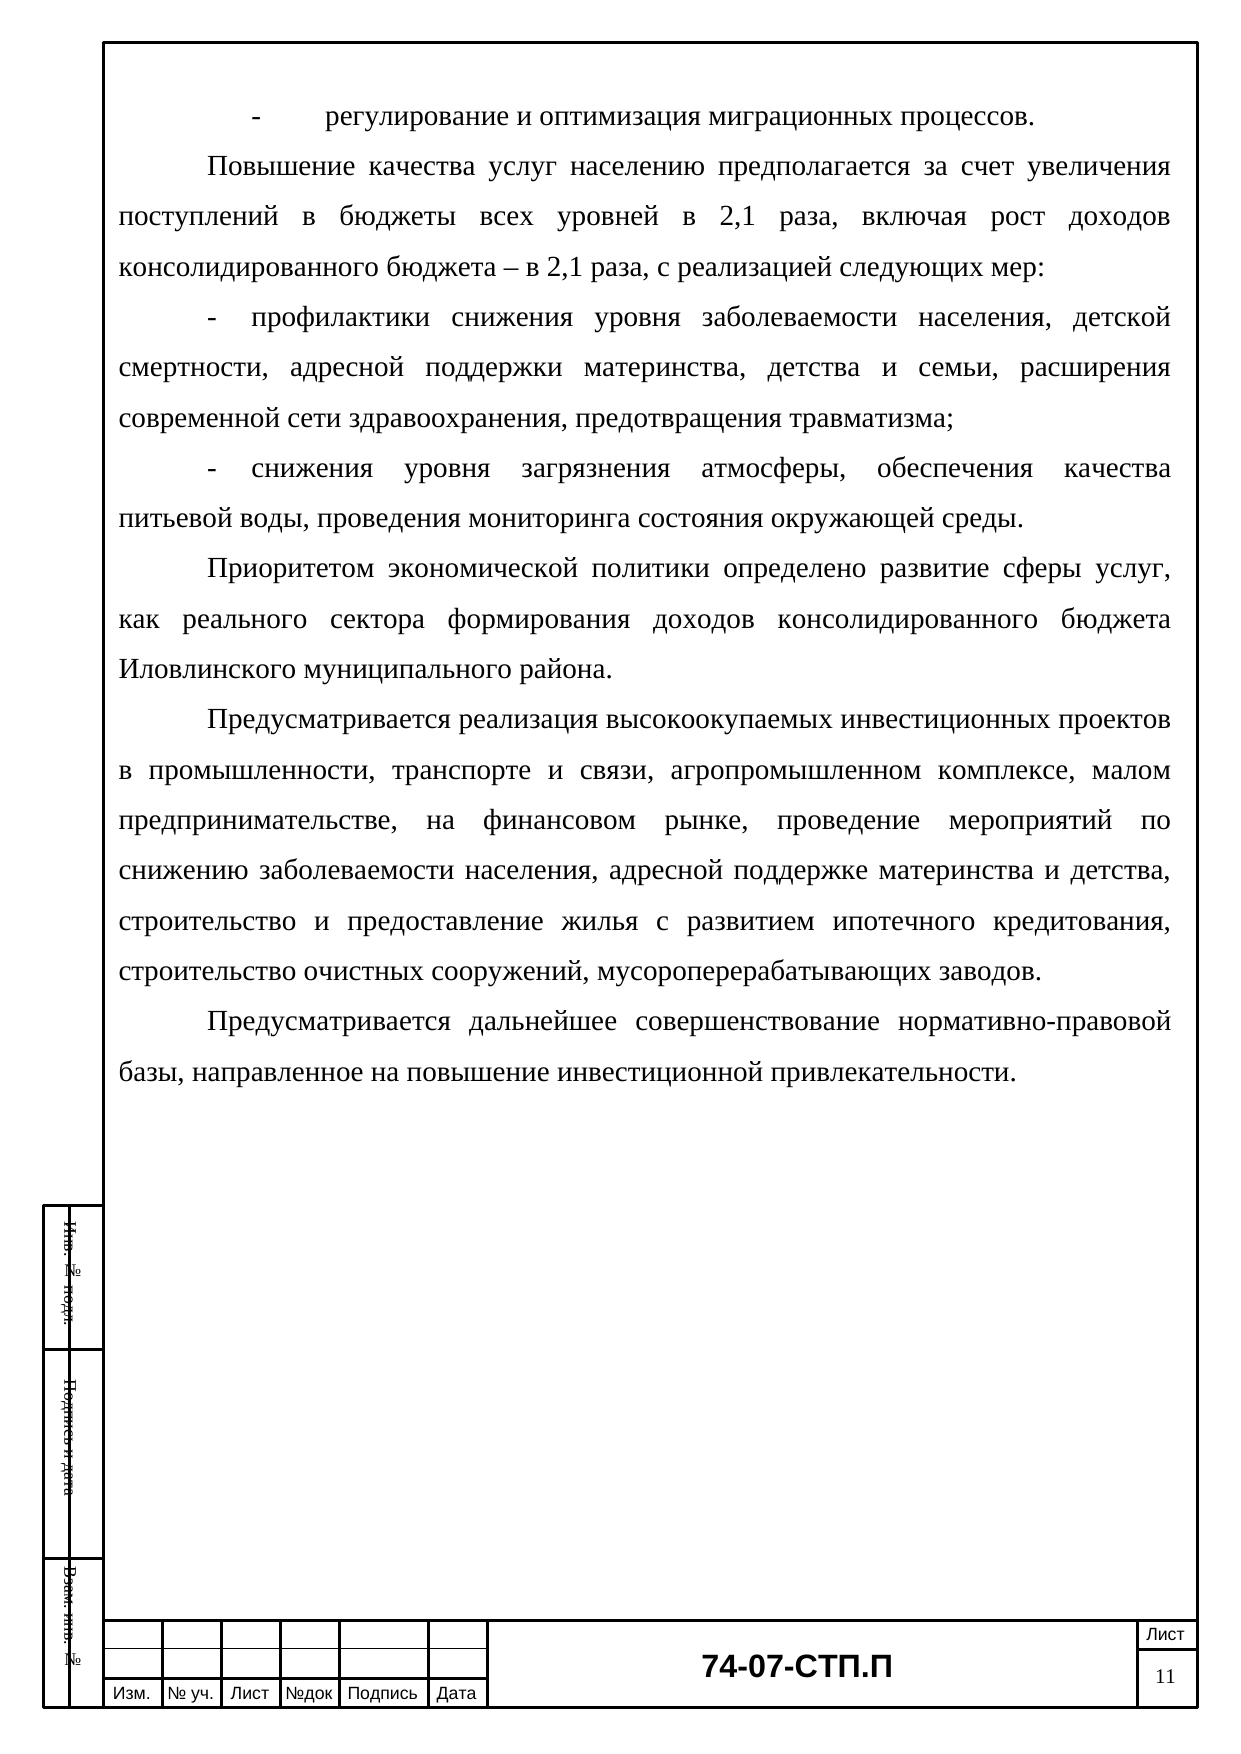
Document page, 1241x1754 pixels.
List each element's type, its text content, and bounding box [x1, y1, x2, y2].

text - снижения уровня загрязнения атмосферы, обеспечения качества питьевой воды, проведения мониторинга состояния окружающей среды. [118, 450, 1172, 534]
text - регулирование и оптимизация миграционных процессов. [118, 98, 1172, 131]
text Повышение качества услуг населению предполагается за счет увеличения поступлений в бюджеты всех уровней в 2,1 раза, включая рост доходов консолидированного бюджета – в 2,1 раза, с реализацией следующих мер: [118, 148, 1172, 282]
text Приоритетом экономической политики определено развитие сферы услуг, как реального сектора формирования доходов консолидированного бюджета Иловлинского муниципального района. [118, 551, 1172, 685]
text Предусматривается реализация высокоокупаемых инвестиционных проектов в промышленности, транспорте и связи, агропромышленном комплексе, малом предпринимательстве, на финансовом рынке, проведение мероприятий по снижению заболеваемости населения, адресной поддержке материнства и детства, строительство и предоставление жилья с развитием ипотечного кредитования, строительство очистных сооружений, мусороперерабатывающих заводов. [118, 702, 1172, 987]
text Предусматривается дальнейшее совершенствование нормативно-правовой базы, направленное на повышение инвестиционной привлекательности. [118, 1003, 1172, 1087]
text - профилактики снижения уровня заболеваемости населения, детской смертности, адресной поддержки материнства, детства и семьи, расширения современной сети здравоохранения, предотвращения травматизма; [118, 299, 1172, 433]
